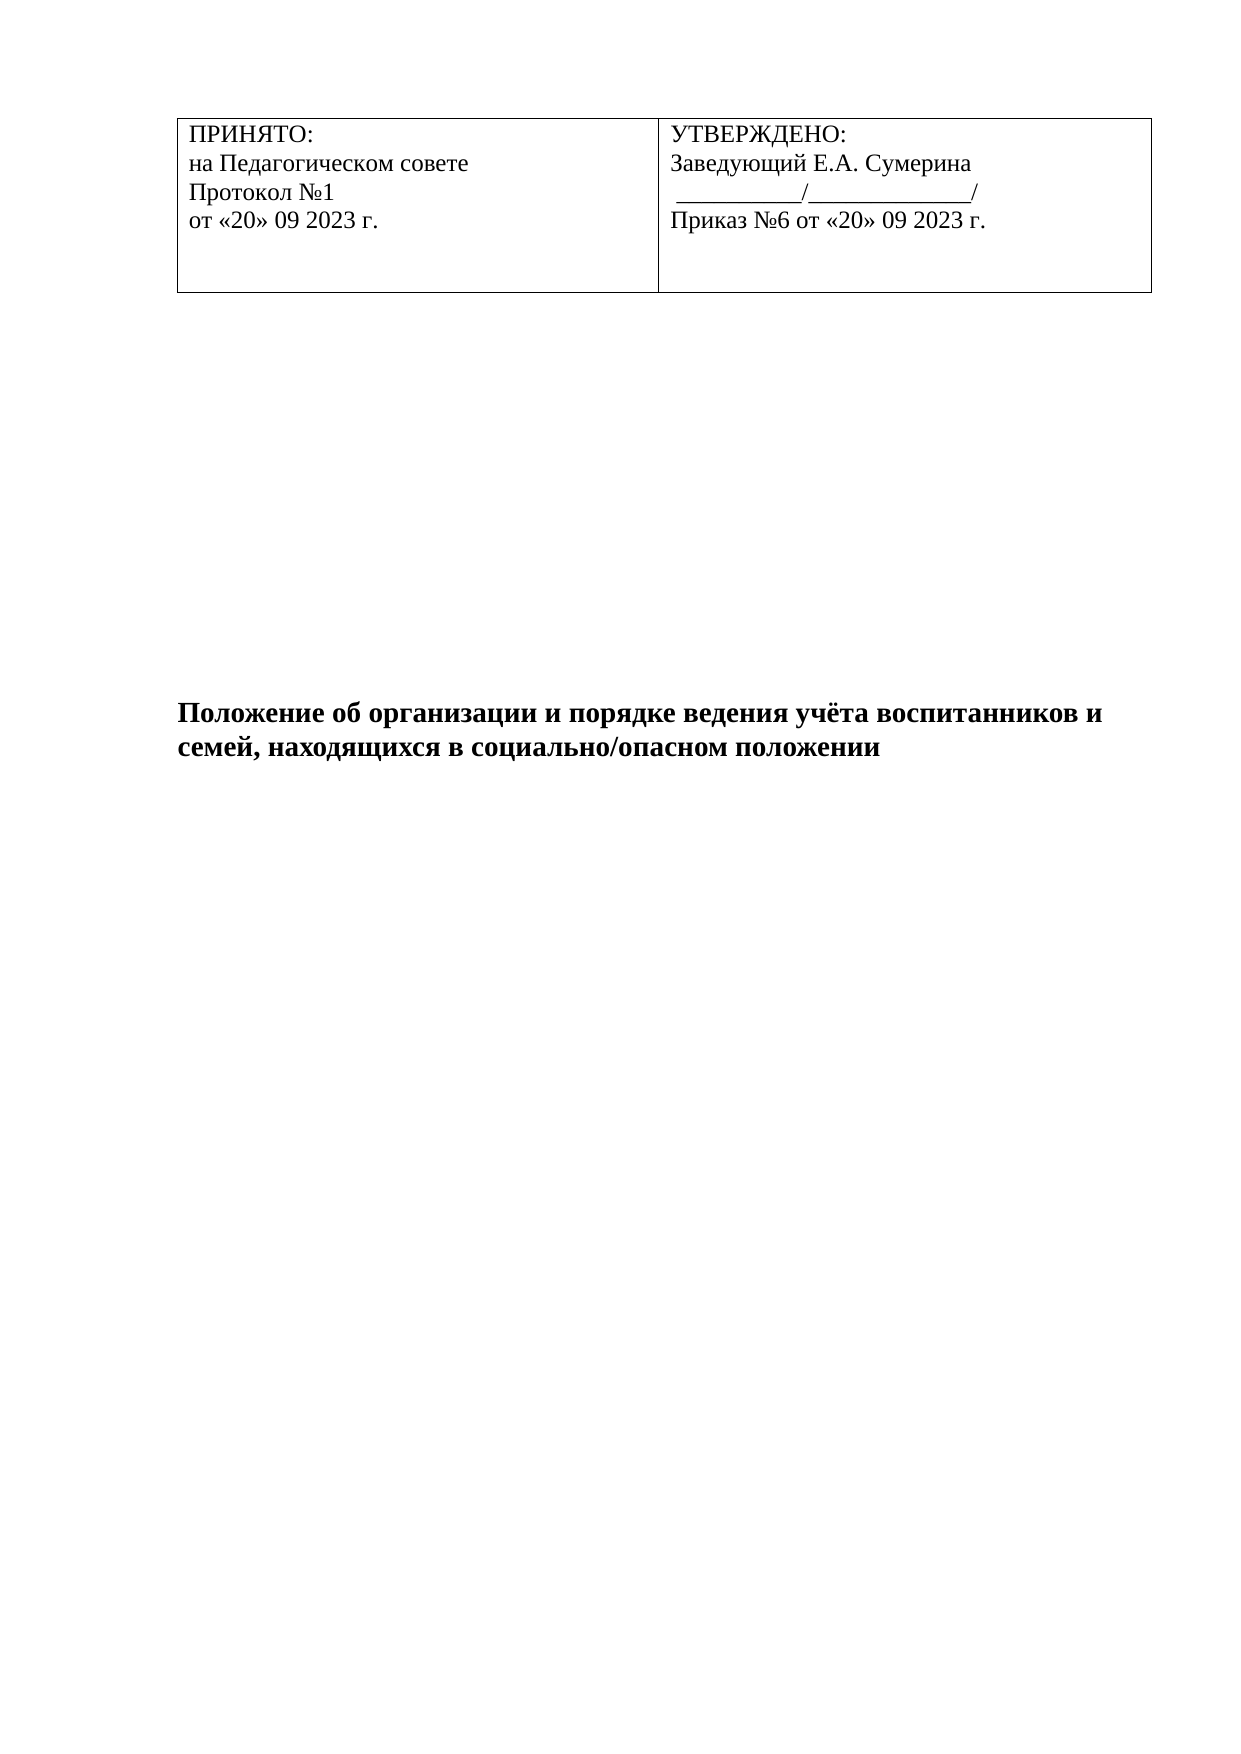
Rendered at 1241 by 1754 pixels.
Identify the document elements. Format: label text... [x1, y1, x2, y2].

subtitle Положение об организации и порядке ведения учёта воспитанников и семей, находящихся в социально/опасном положении [177, 695, 1152, 762]
table_header ПРИНЯТО: на Педагогическом совете Протокол №1 от «20» 09 2023 г. [178, 119, 658, 292]
table_header УТВЕРЖДЕНО: Заведующий Е.А. Сумерина __________/_____________/ Приказ №6 от «20» 09 2023 г. [659, 119, 1151, 292]
